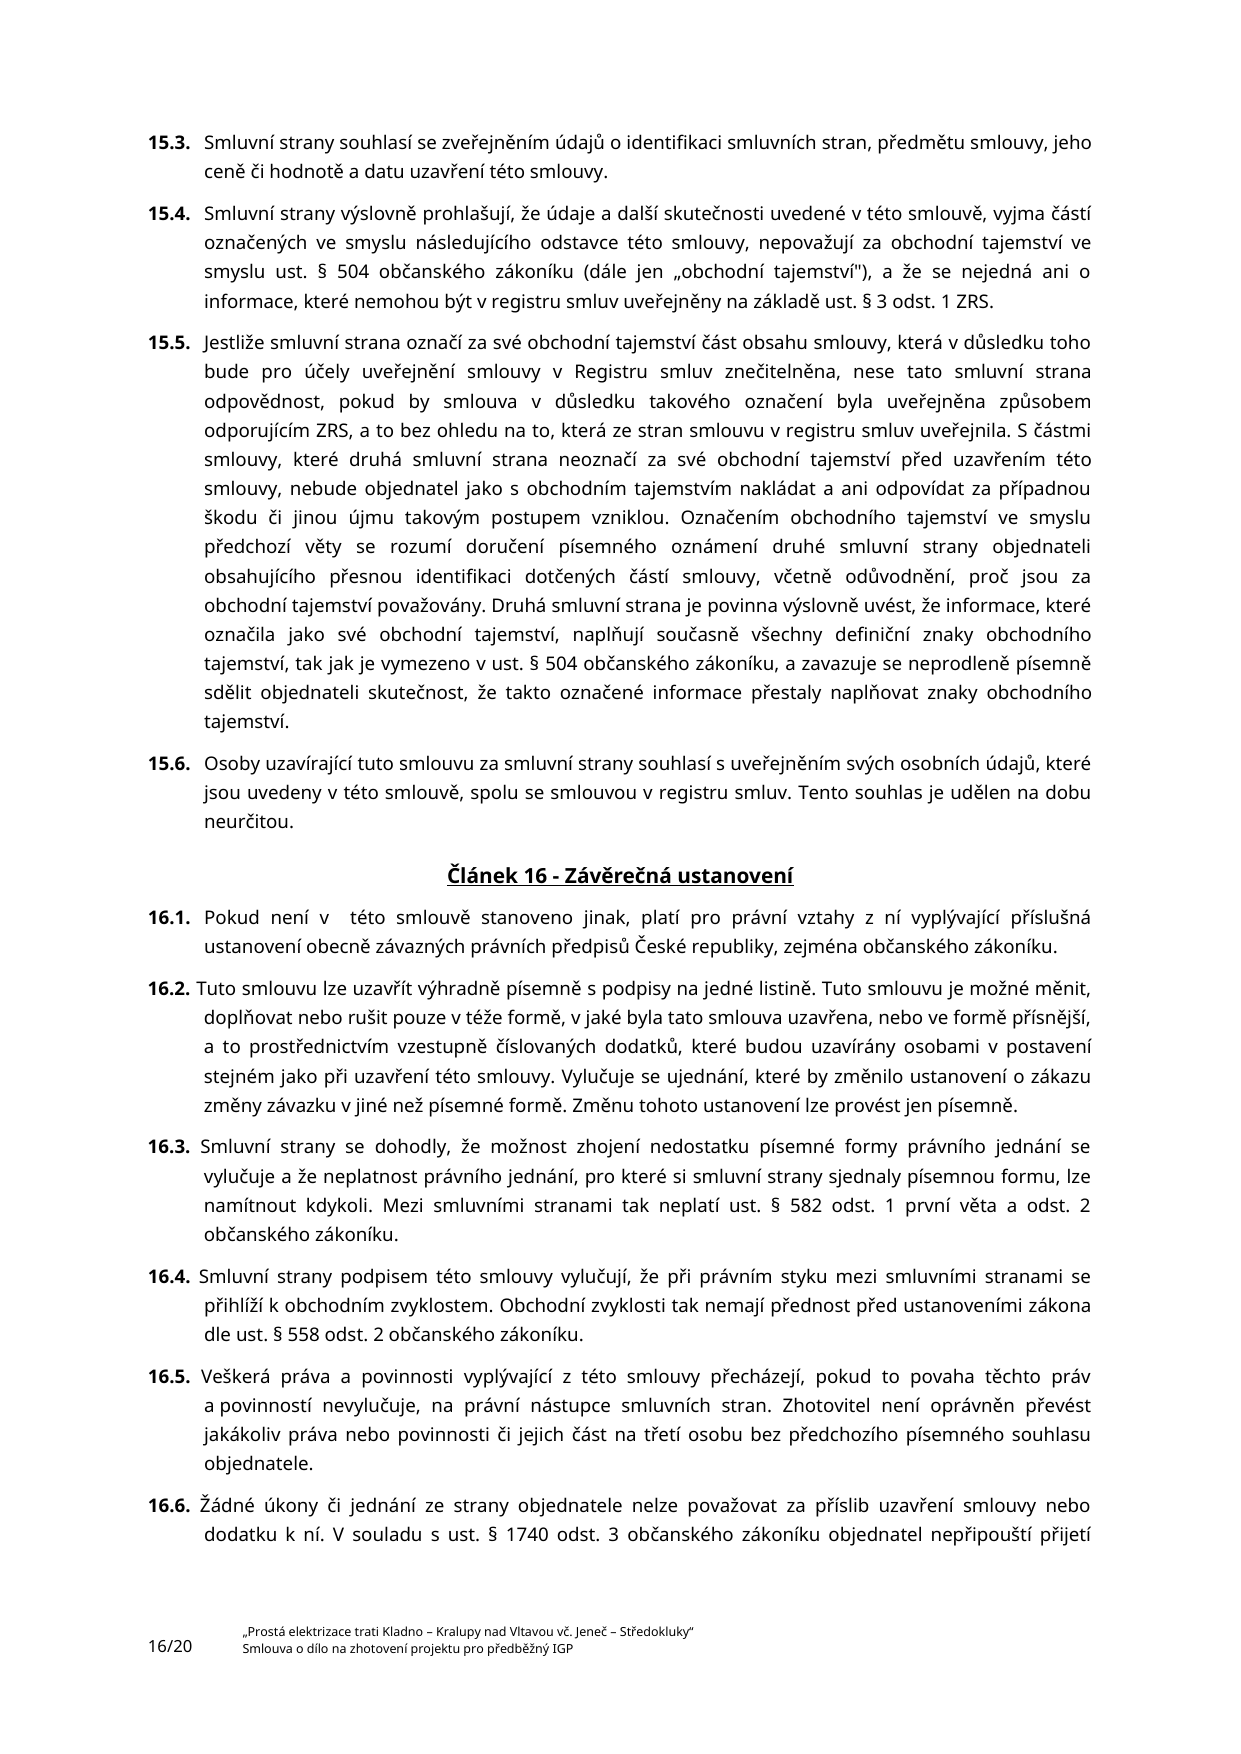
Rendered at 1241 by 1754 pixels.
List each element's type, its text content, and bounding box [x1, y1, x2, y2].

text 15.3. Smluvní strany souhlasí se zveřejněním údajů o identifikaci smluvních stran, předmětu smlouvy, jeho ceně či hodnotě a datu uzavření této smlouvy. [148, 126, 1092, 185]
text 15.6. Osoby uzavírající tuto smlouvu za smluvní strany souhlasí s uveřejněním svých osobních údajů, které jsou uvedeny v této smlouvě, spolu se smlouvou v registru smluv. Tento souhlas je udělen na dobu neurčitou. [148, 747, 1092, 835]
text 16.4. Smluvní strany podpisem této smlouvy vylučují, že při právním styku mezi smluvními stranami se přihlíží k obchodním zvyklostem. Obchodní zvyklosti tak nemají přednost před ustanoveními zákona dle ust. § 558 odst. 2 občanského zákoníku. [148, 1260, 1092, 1347]
text 16.3. Smluvní strany se dohodly, že možnost zhojení nedostatku písemné formy právního jednání se vylučuje a že neplatnost právního jednání, pro které si smluvní strany sjednaly písemnou formu, lze namítnout kdykoli. Mezi smluvními stranami tak neplatí ust. § 582 odst. 1 první věta a odst. 2 občanského zákoníku. [147, 1131, 1092, 1247]
text 16.2. Tuto smlouvu lze uzavřít výhradně písemně s podpisy na jedné listině. Tuto smlouvu je možné měnit, doplňovat nebo rušit pouze v téže formě, v jaké byla tato smlouva uzavřena, nebo ve formě přísnější, a to prostřednictvím vzestupně číslovaných dodatků, které budou uzavírány osobami v postavení stejném jako při uzavření této smlouvy. Vylučuje se ujednání, které by změnilo ustanovení o zákazu změny závazku v jiné než písemné formě. Změnu tohoto ustanovení lze provést jen písemně. [147, 972, 1092, 1118]
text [148, 1489, 1092, 1547]
text 15.4. Smluvní strany výslovně prohlašují, že údaje a další skutečnosti uvedené v této smlouvě, vyjma částí označených ve smyslu následujícího odstavce této smlouvy, nepovažují za obchodní tajemství ve smyslu ust. § 504 občanského zákoníku (dále jen „obchodní tajemství"), a že se nejedná ani o informace, které nemohou být v registru smluv uveřejněny na základě ust. § 3 odst. 1 ZRS. [148, 197, 1092, 314]
text 15.5. Jestliže smluvní strana označí za své obchodní tajemství část obsahu smlouvy, která v důsledku toho bude pro účely uveřejnění smlouvy v Registru smluv znečitelněna, nese tato smluvní strana odpovědnost, pokud by smlouva v důsledku takového označení byla uveřejněna způsobem odporujícím ZRS, a to bez ohledu na to, která ze stran smlouvu v registru smluv uveřejnila. S částmi smlouvy, které druhá smluvní strana neoznačí za své obchodní tajemství před uzavřením této smlouvy, nebude objednatel jako s obchodním tajemstvím nakládat a ani odpovídat za případnou škodu či jinou újmu takovým postupem vzniklou. Označením obchodního tajemství ve smyslu předchozí věty se rozumí doručení písemného oznámení druhé smluvní strany objednateli obsahujícího přesnou identifikaci dotčených částí smlouvy, včetně odůvodnění, proč jsou za obchodní tajemství považovány. Druhá smluvní strana je povinna výslovně uvést, že informace, které označila jako své obchodní tajemství, naplňují současně všechny definiční znaky obchodního tajemství, tak jak je vymezeno v ust. § 504 občanského zákoníku, a zavazuje se neprodleně písemně sdělit objednateli skutečnost, že takto označené informace přestaly naplňovat znaky obchodního tajemství. [148, 326, 1092, 735]
subtitle Článek 16 - Závěrečná ustanovení [148, 860, 1092, 889]
text 16.5. Veškerá práva a povinnosti vyplývající z této smlouvy přecházejí, pokud to povaha těchto práv a povinností nevylučuje, na právní nástupce smluvních stran. Zhotovitel není oprávněn převést jakákoliv práva nebo povinnosti či jejich část na třetí osobu bez předchozího písemného souhlasu objednatele. [148, 1360, 1092, 1476]
text 16.1. Pokud není v této smlouvě stanoveno jinak, platí pro právní vztahy z ní vyplývající příslušná ustanovení obecně závazných právních předpisů České republiky, zejména občanského zákoníku. [148, 901, 1092, 960]
